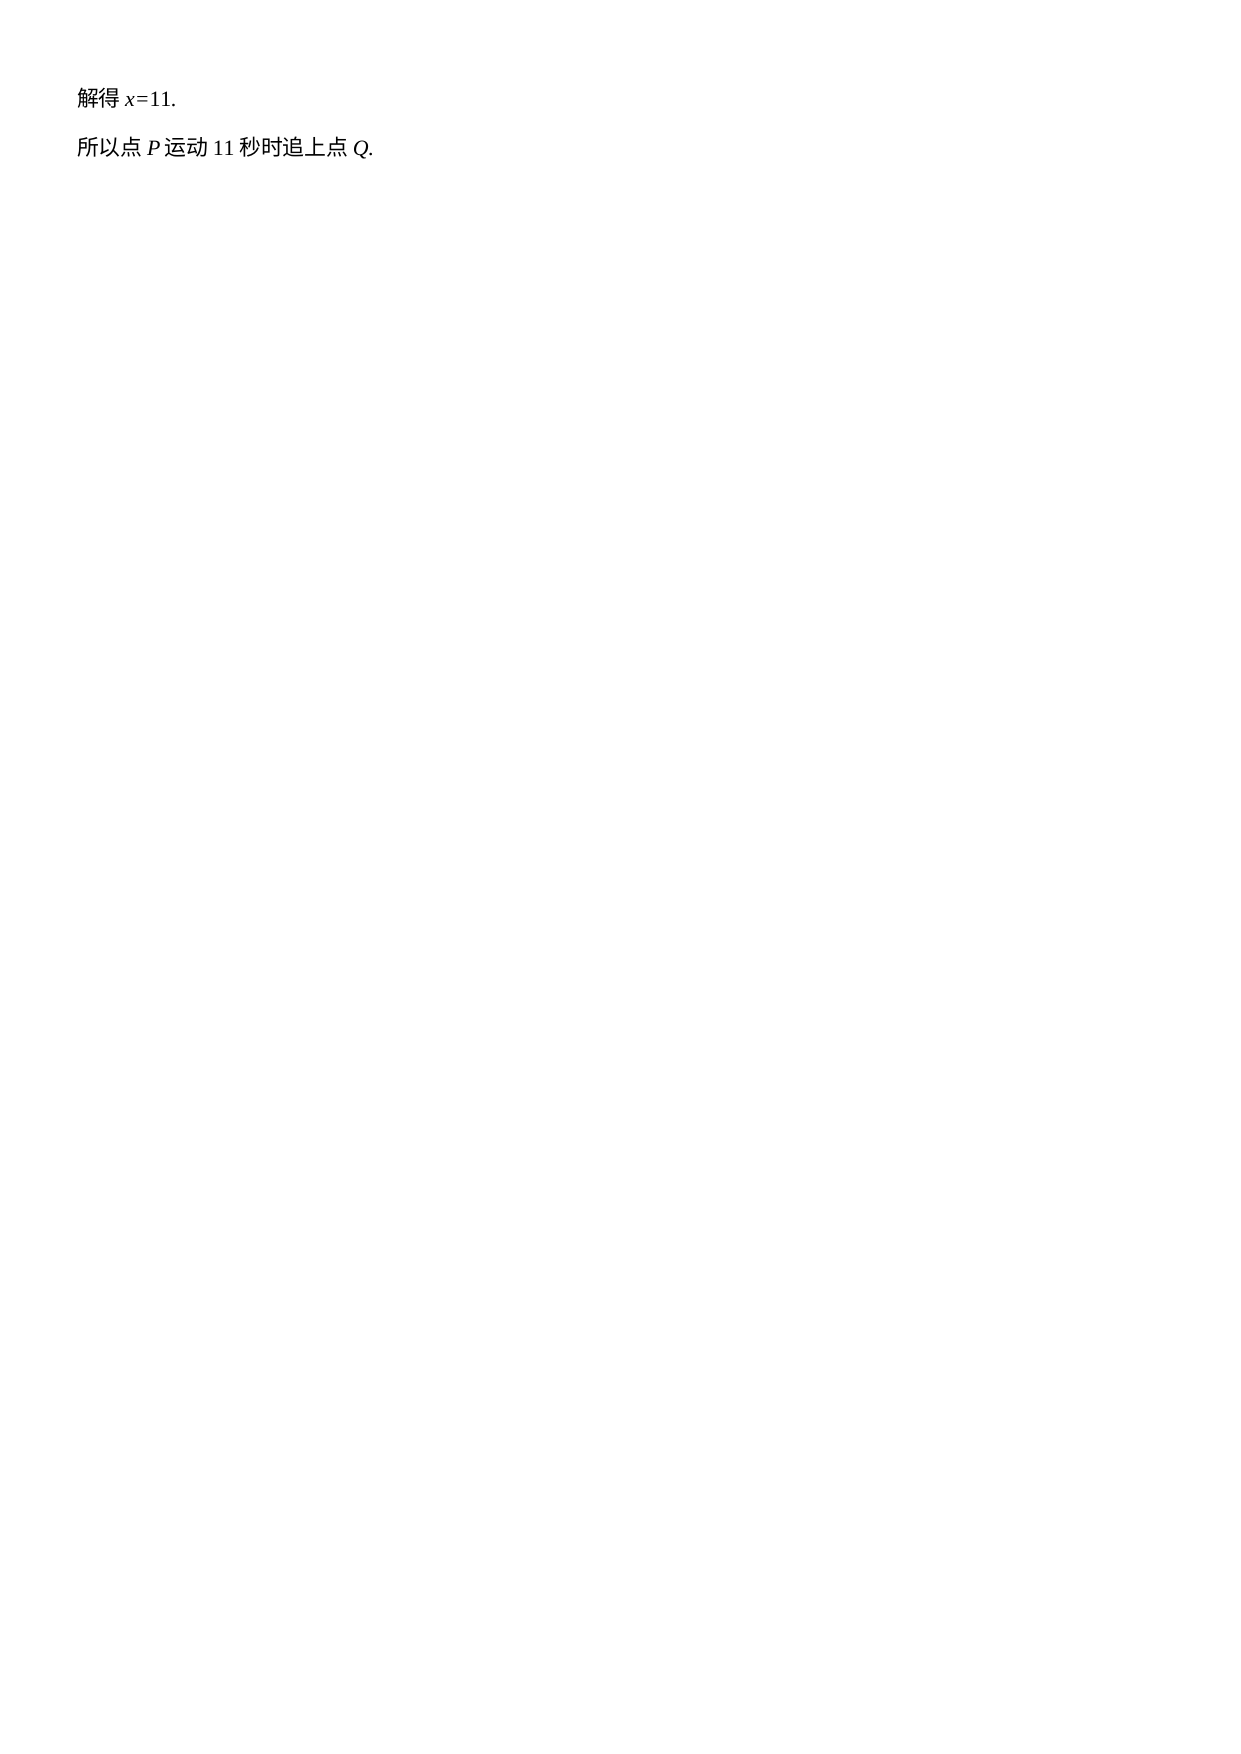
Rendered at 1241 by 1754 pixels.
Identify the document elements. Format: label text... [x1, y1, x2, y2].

text 解得x=11. [77, 81, 1163, 113]
text 所以点P运动11秒时追上点Q. [77, 129, 1163, 162]
